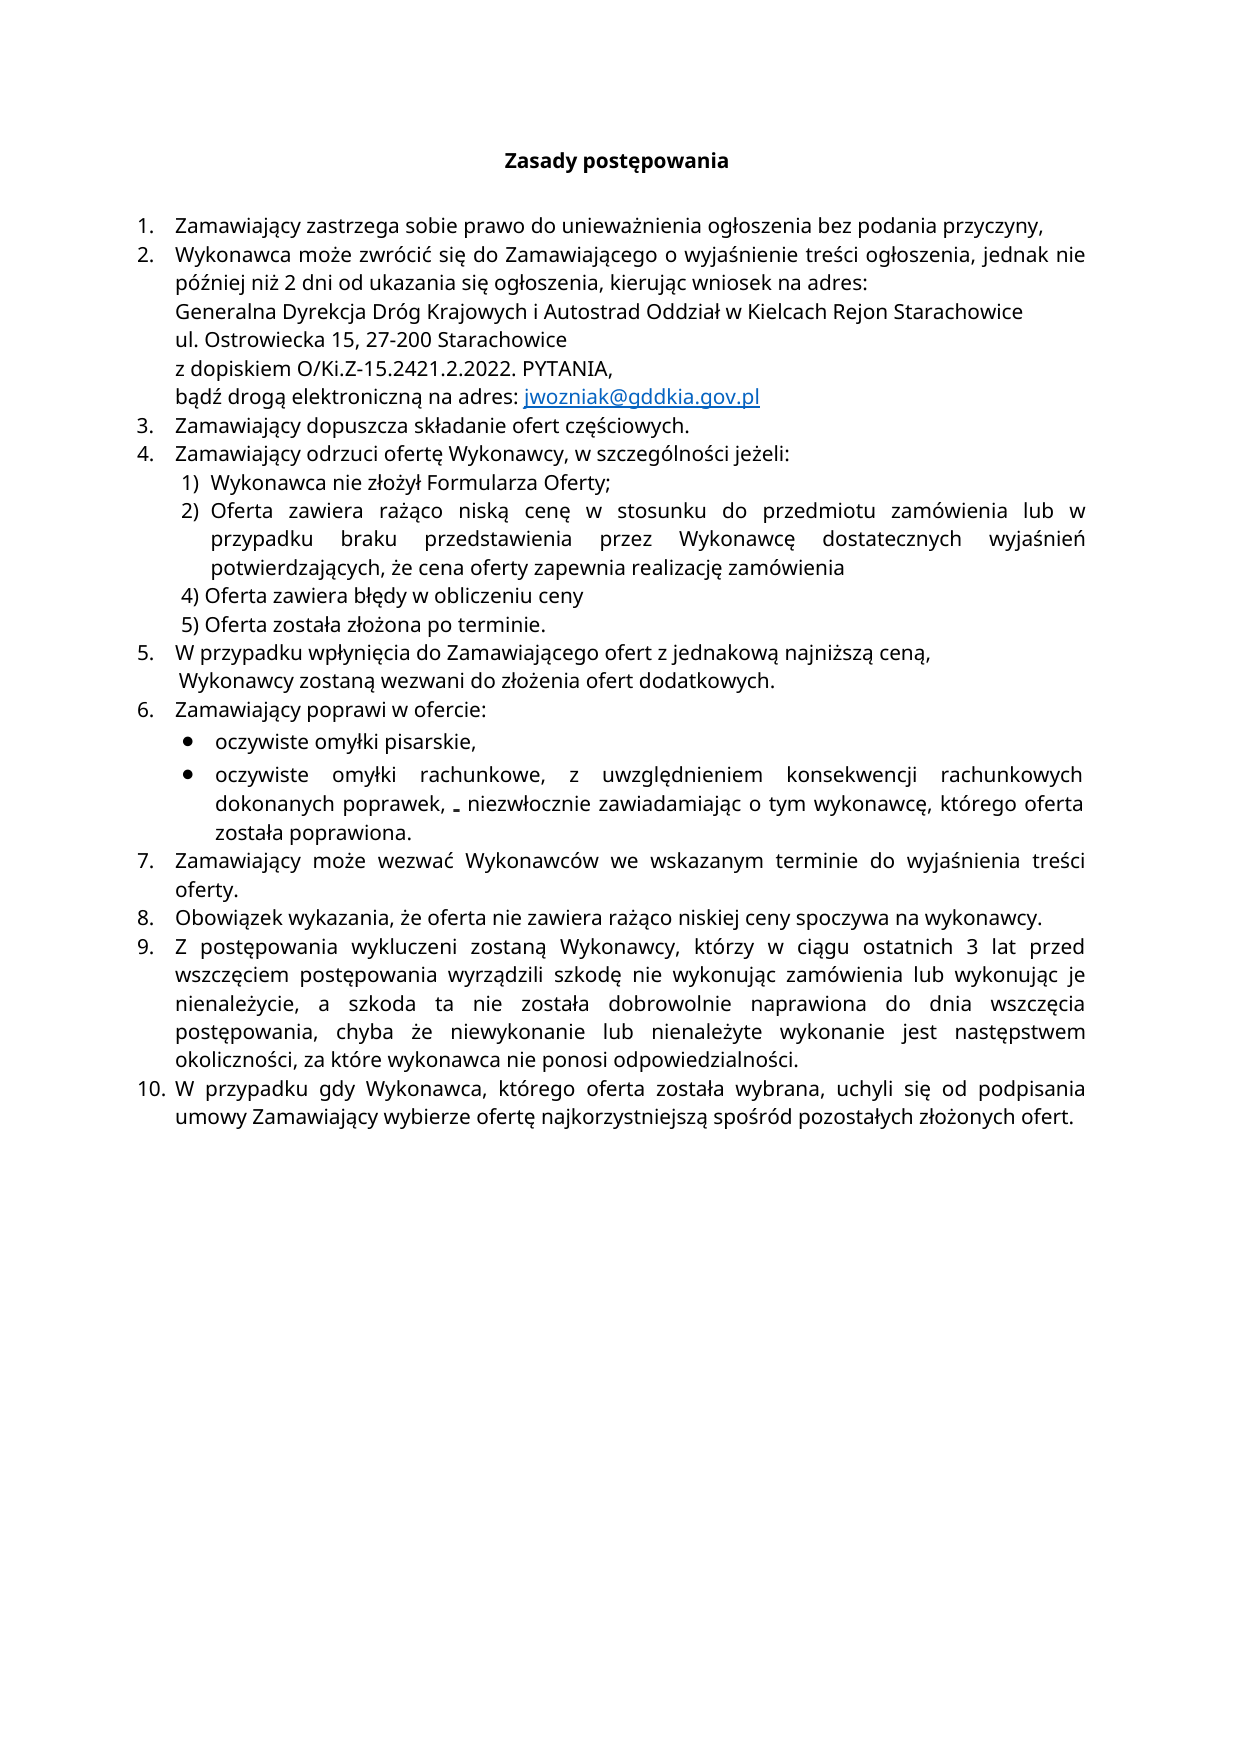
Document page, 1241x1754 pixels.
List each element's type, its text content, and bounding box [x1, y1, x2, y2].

list W przypadku wpłynięcia do Zamawiającego ofert z jednakową najniższą ceną, [137, 638, 1087, 667]
text 5) Oferta została złożona po terminie. [181, 610, 642, 638]
text Generalna Dyrekcja Dróg Krajowych i Autostrad Oddział w Kielcach Rejon Starachowice [175, 297, 1087, 325]
text Wykonawcy zostaną wezwani do złożenia ofert dodatkowych. [178, 667, 1081, 695]
text ul. Ostrowiecka 15, 27-200 Starachowice [175, 325, 1087, 354]
subtitle Zasady postępowania [145, 147, 1089, 175]
list Zamawiający zastrzega sobie prawo do unieważnienia ogłoszenia bez podania przyczyny, [137, 212, 1087, 240]
list Zamawiający dopuszcza składanie ofert częściowych. [136, 411, 1087, 439]
list Zamawiający może wezwać Wykonawców we wskazanym terminie do wyjaśnienia treści oferty. [137, 846, 1087, 903]
list oczywiste omyłki rachunkowe, z uwzględnieniem konsekwencji rachunkowych dokonanych poprawek, niezwłocznie zawiadamiając o tym wykonawcę, którego oferta została poprawiona. [181, 757, 1084, 846]
list Z postępowania wykluczeni zostaną Wykonawcy, którzy w ciągu ostatnich 3 lat przed wszczęciem postępowania wyrządzili szkodę nie wykonując zamówienia lub wykonując je nienależycie, a szkoda ta nie została dobrowolnie naprawiona do dnia wszczęcia postępowania, chyba że niewykonanie lub nienależyte wykonanie jest następstwem okoliczności, za które wykonawca nie ponosi odpowiedzialności. [137, 932, 1087, 1074]
list Zamawiający odrzuci ofertę Wykonawcy, w szczególności jeżeli: [137, 439, 1087, 468]
list Wykonawca może zwrócić się do Zamawiającego o wyjaśnienie treści ogłoszenia, jednak nie później niż 2 dni od ukazania się ogłoszenia, kierując wniosek na adres: [137, 240, 1087, 297]
text 4) Oferta zawiera błędy w obliczeniu ceny [181, 581, 642, 610]
text z dopiskiem O/Ki.Z-15.2421.2.2022. PYTANIA, [175, 354, 1087, 382]
text bądź drogą elektroniczną na adres: jwozniak@gddkia.gov.pl [175, 382, 1087, 411]
list Zamawiający poprawi w ofercie: [137, 695, 1087, 723]
list Wykonawca nie złożył Formularza Oferty; [181, 468, 1087, 496]
list Oferta zawiera rażąco niską cenę w stosunku do przedmiotu zamówienia lub w przypadku braku przedstawienia przez Wykonawcę dostatecznych wyjaśnień potwierdzających, że cena oferty zapewnia realizację zamówienia [181, 496, 1087, 581]
list oczywiste omyłki pisarskie, [181, 723, 1084, 757]
list W przypadku gdy Wykonawca, którego oferta została wybrana, uchyli się od podpisania umowy Zamawiający wybierze ofertę najkorzystniejszą spośród pozostałych złożonych ofert. [137, 1074, 1087, 1131]
list Obowiązek wykazania, że oferta nie zawiera rażąco niskiej ceny spoczywa na wykonawcy. [137, 903, 1087, 932]
